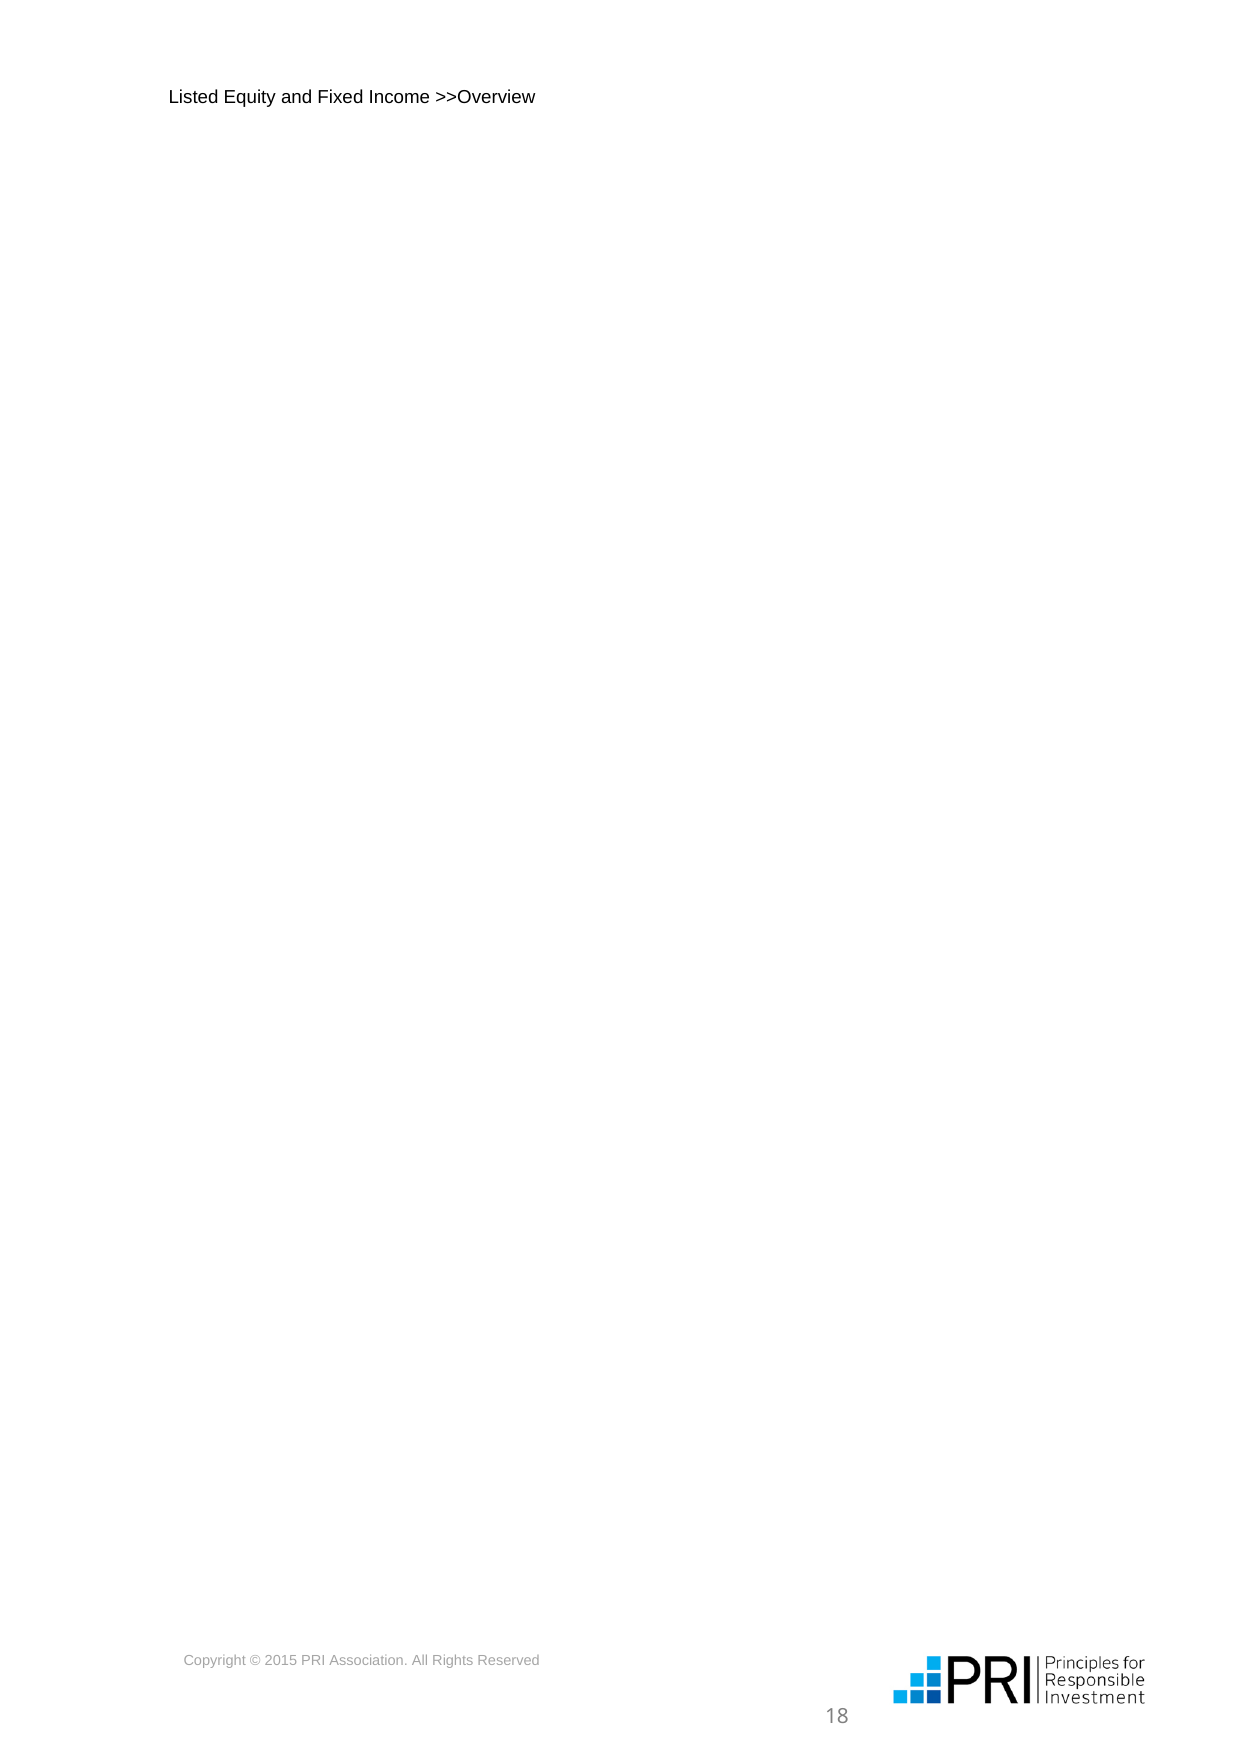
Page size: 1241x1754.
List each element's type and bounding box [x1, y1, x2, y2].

picture [857, 1572, 1222, 1754]
